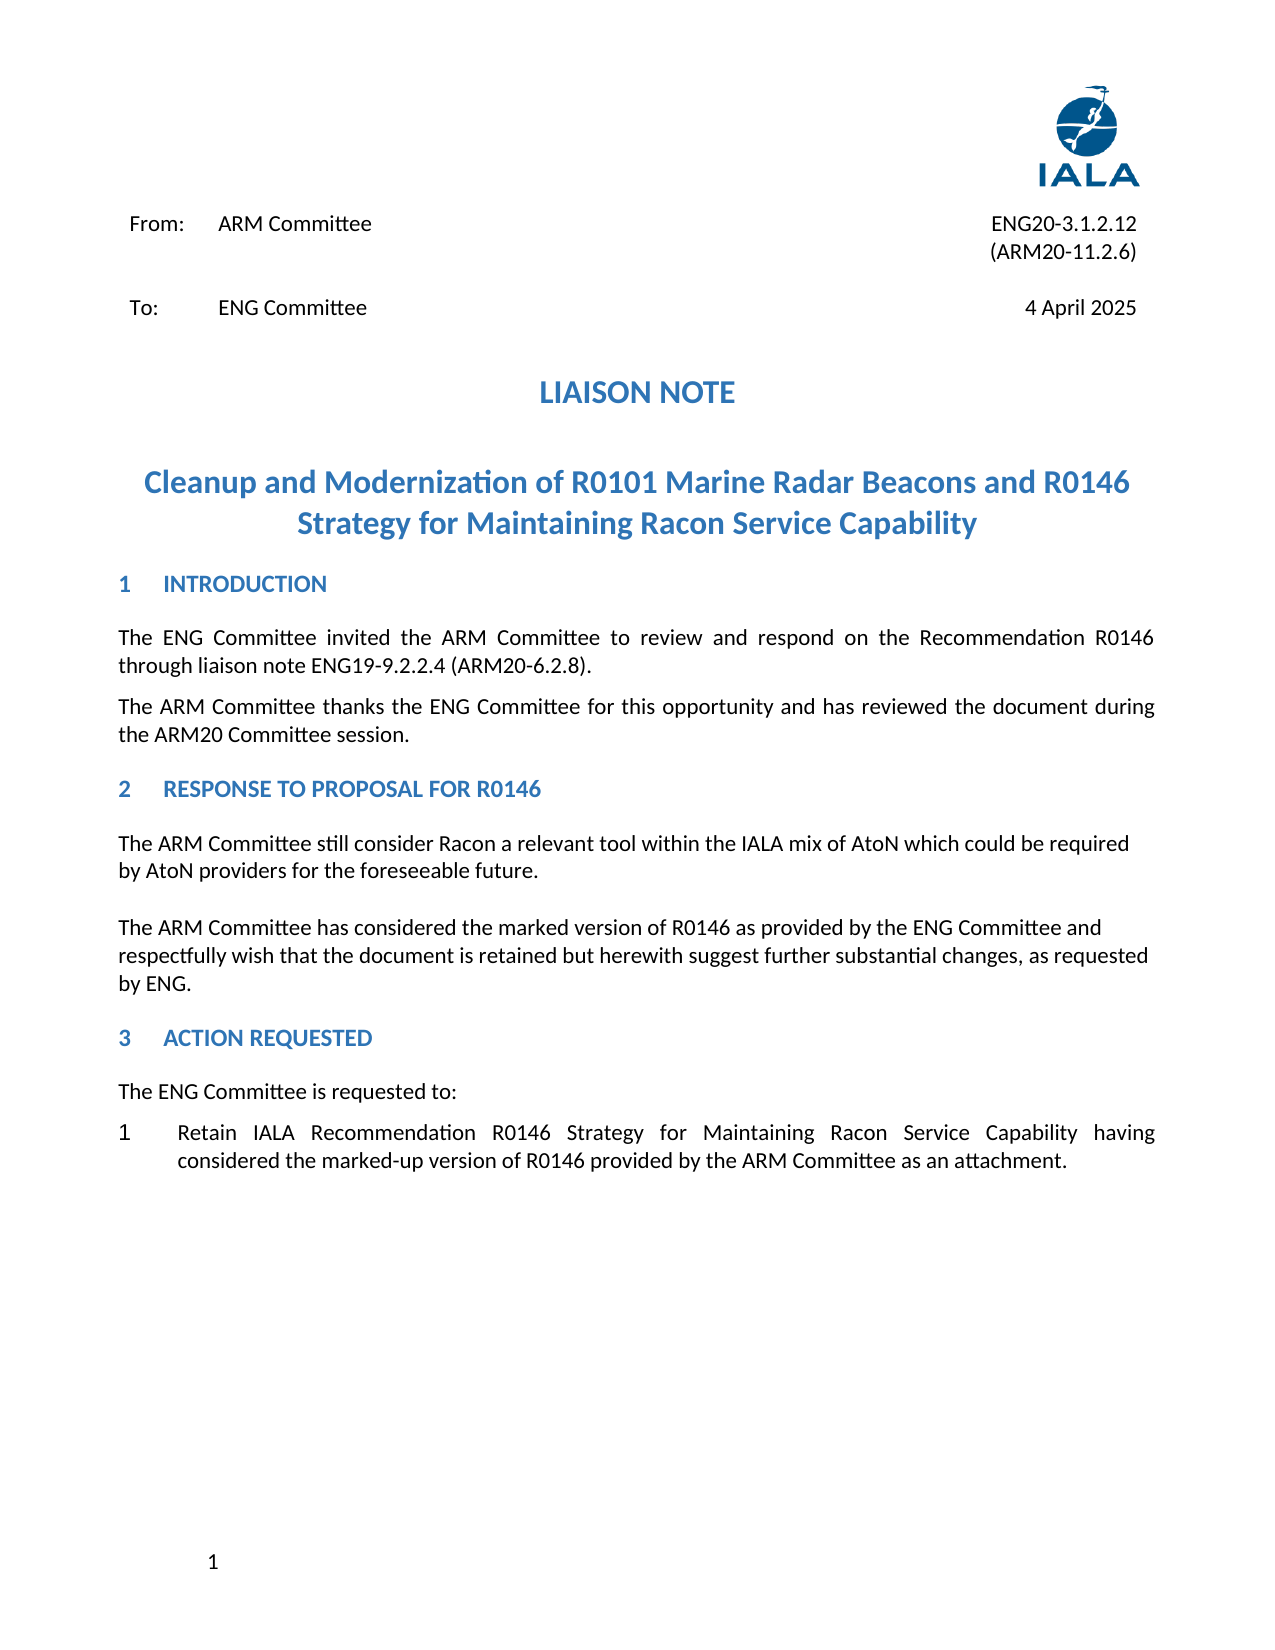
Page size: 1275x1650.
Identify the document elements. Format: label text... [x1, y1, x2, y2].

subtitle RESPONSE TO PROPOSAL FOR R0146 [118, 773, 1157, 804]
title Cleanup and Modernization of R0101 Marine Radar Beacons and R0146 Strategy for Maintaining Racon Service Capability [118, 462, 1157, 543]
text The ARM Committee has considered the marked version of R0146 as provided by the ENG Committee and respectfully wish that the document is retained but herewith suggest further substantial changes, as requested by ENG. [118, 913, 1157, 997]
text The ENG Committee invited the ARM Committee to review and respond on the Recommendation R0146 through liaison note ENG19-9.2.2.4 (ARM20-6.2.8). [118, 623, 1157, 679]
table_header ENG20-3.1.2.12 (ARM20-11.2.6) [579, 209, 1148, 293]
list Retain IALA Recommendation R0146 Strategy for Maintaining Racon Service Capability having considered the marked-up version of R0146 provided by the ARM Committee as an attachment. [118, 1118, 1157, 1174]
table_cell 4 April 2025 [579, 293, 1148, 321]
picture [1017, 75, 1157, 209]
subtitle ACTION REQUESTED [118, 1022, 1157, 1052]
title LIAISON NOTE [118, 371, 1157, 412]
text The ARM Committee thanks the ENG Committee for this opportunity and has reviewed the document during the ARM20 Committee session. [118, 692, 1157, 748]
subtitle INTRODUCTION [118, 568, 1157, 598]
table_header From: ARM Committee [118, 209, 579, 293]
text The ENG Committee is requested to: [118, 1077, 1157, 1105]
table_cell To: ENG Committee [118, 293, 579, 321]
text The ARM Committee still consider Racon a relevant tool within the IALA mix of AtoN which could be required by AtoN providers for the foreseeable future. [118, 829, 1157, 885]
